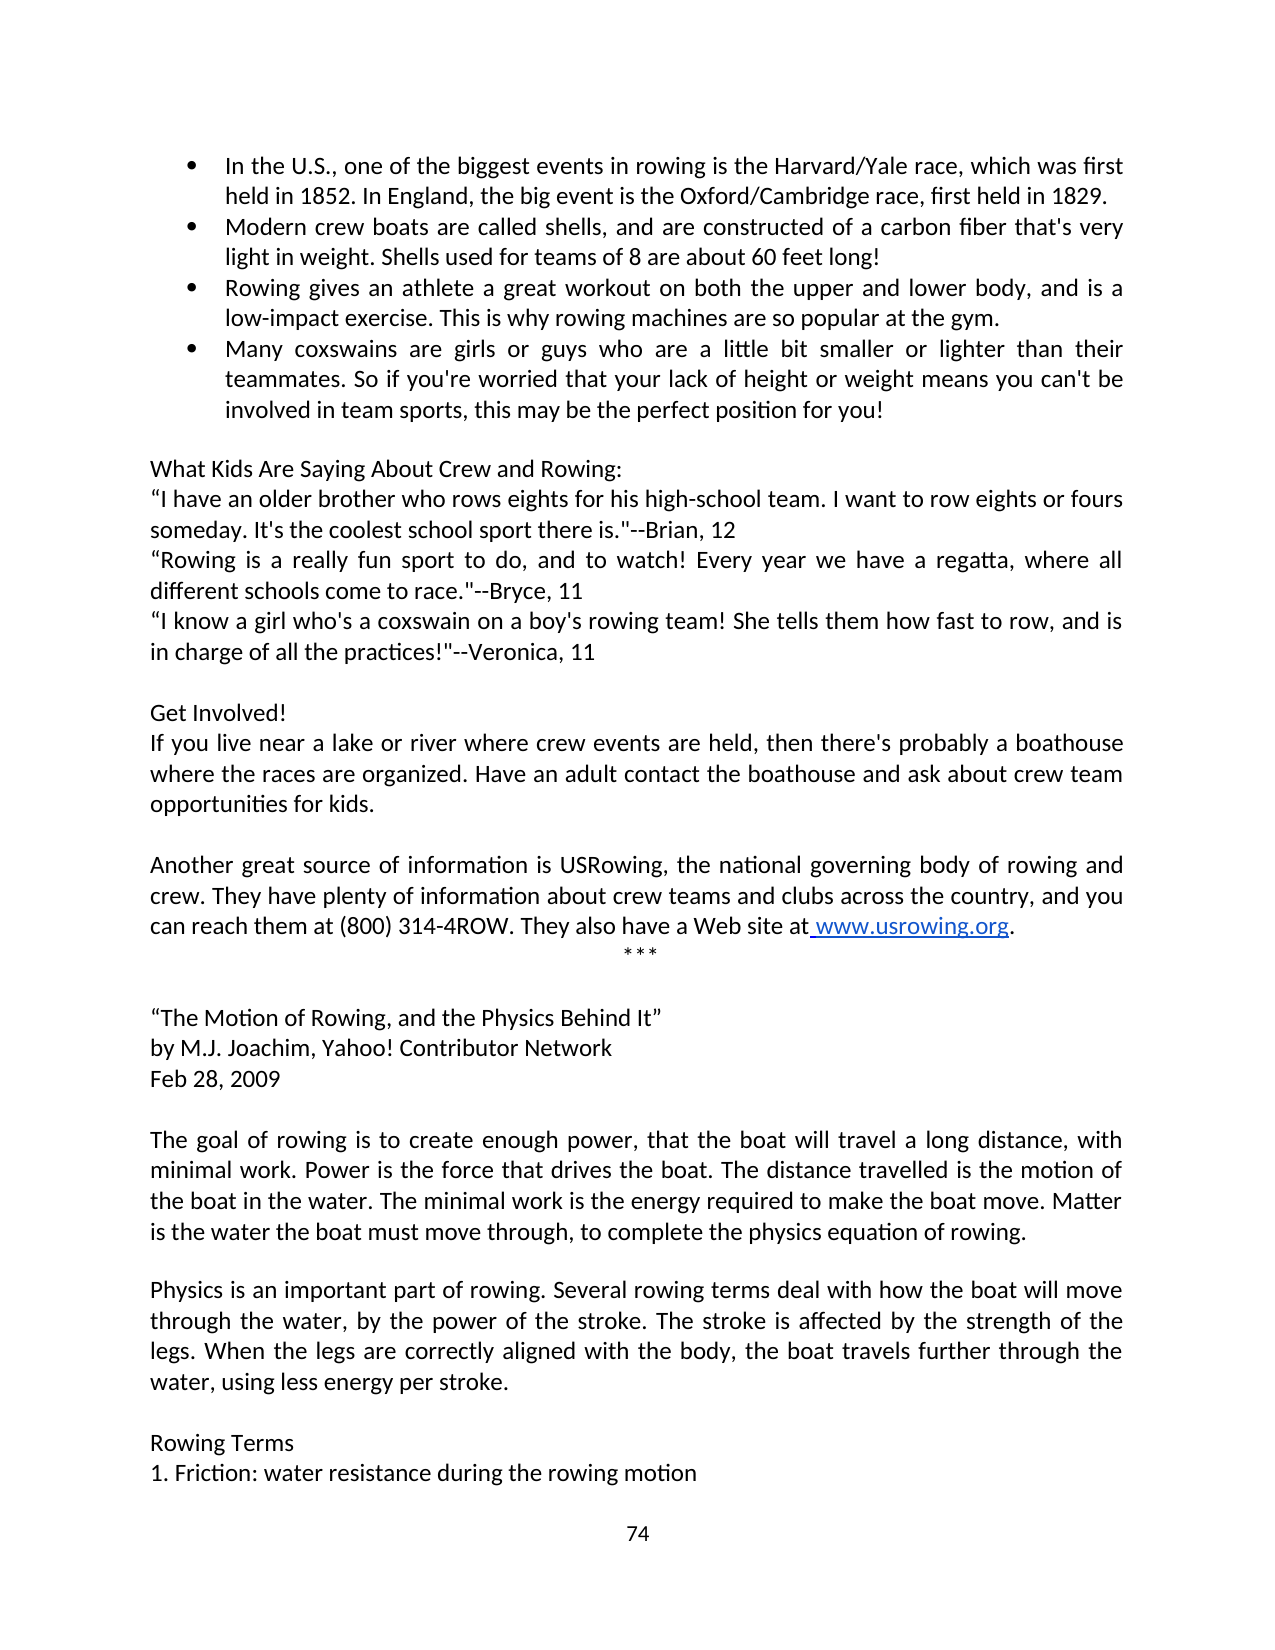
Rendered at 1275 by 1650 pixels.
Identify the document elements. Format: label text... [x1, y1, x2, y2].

text “I have an older brother who rows eights for his high-school team. I want to row eights or fours someday. It's the coolest school sport there is." --Brian, 12 [150, 483, 1125, 544]
text by M.J. Joachim, Yahoo! Contributor Network [150, 1033, 1125, 1063]
text If you live near a lake or river where crew events are held, then there's probably a boathouse where the races are organized. Have an adult contact the boathouse and ask about crew team opportunities for kids. [150, 727, 1125, 819]
list In the U.S., one of the biggest events in rowing is the Harvard/Yale race, which was first held in 1852. In England, the big event is the Oxford/Cambridge race, first held in 1829. [187, 150, 1125, 211]
list Rowing gives an athlete a great workout on both the upper and lower body, and is a low-impact exercise. This is why rowing machines are so popular at the gym. [187, 272, 1125, 333]
text *** [150, 941, 1125, 972]
list Many coxswains are girls or guys who are a little bit smaller or lighter than their teammates. So if you're worried that your lack of height or weight means you can't be involved in team sports, this may be the perfect position for you! [187, 333, 1125, 425]
text “I know a girl who's a coxswain on a boy's rowing team! She tells them how fast to row, and is in charge of all the practices!" --Veronica, 11 [150, 605, 1125, 666]
text Another great source of information is USRowing, the national governing body of rowing and crew. They have plenty of information about crew teams and clubs across the country, and you can reach them at (800) 314-4ROW. They also have a Web site at www.usrowing.org. [150, 849, 1125, 941]
text 1. Friction: water resistance during the rowing motion [150, 1457, 1125, 1488]
text What Kids Are Saying About Crew and Rowing: [150, 453, 1125, 483]
text Physics is an important part of rowing. Several rowing terms deal with how the boat will move through the water, by the power of the stroke. The stroke is affected by the strength of the legs. When the legs are correctly aligned with the body, the boat travels further through the water, using less energy per stroke. [150, 1274, 1125, 1396]
text Rowing Terms [150, 1427, 1125, 1457]
list Modern crew boats are called shells, and are constructed of a carbon fiber that's very light in weight. Shells used for teams of 8 are about 60 feet long! [187, 211, 1125, 272]
text Feb 28, 2009 [150, 1063, 1125, 1094]
text “The Motion of Rowing, and the Physics Behind It” [150, 1002, 1125, 1033]
text Get Involved! [150, 697, 1125, 727]
text “Rowing is a really fun sport to do, and to watch! Every year we have a regatta, where all different schools come to race." --Bryce, 11 [150, 544, 1125, 605]
text The goal of rowing is to create enough power, that the boat will travel a long distance, with minimal work. Power is the force that drives the boat. The distance travelled is the motion of the boat in the water. The minimal work is the energy required to make the boat move. Matter is the water the boat must move through, to complete the physics equation of rowing. [150, 1124, 1125, 1246]
